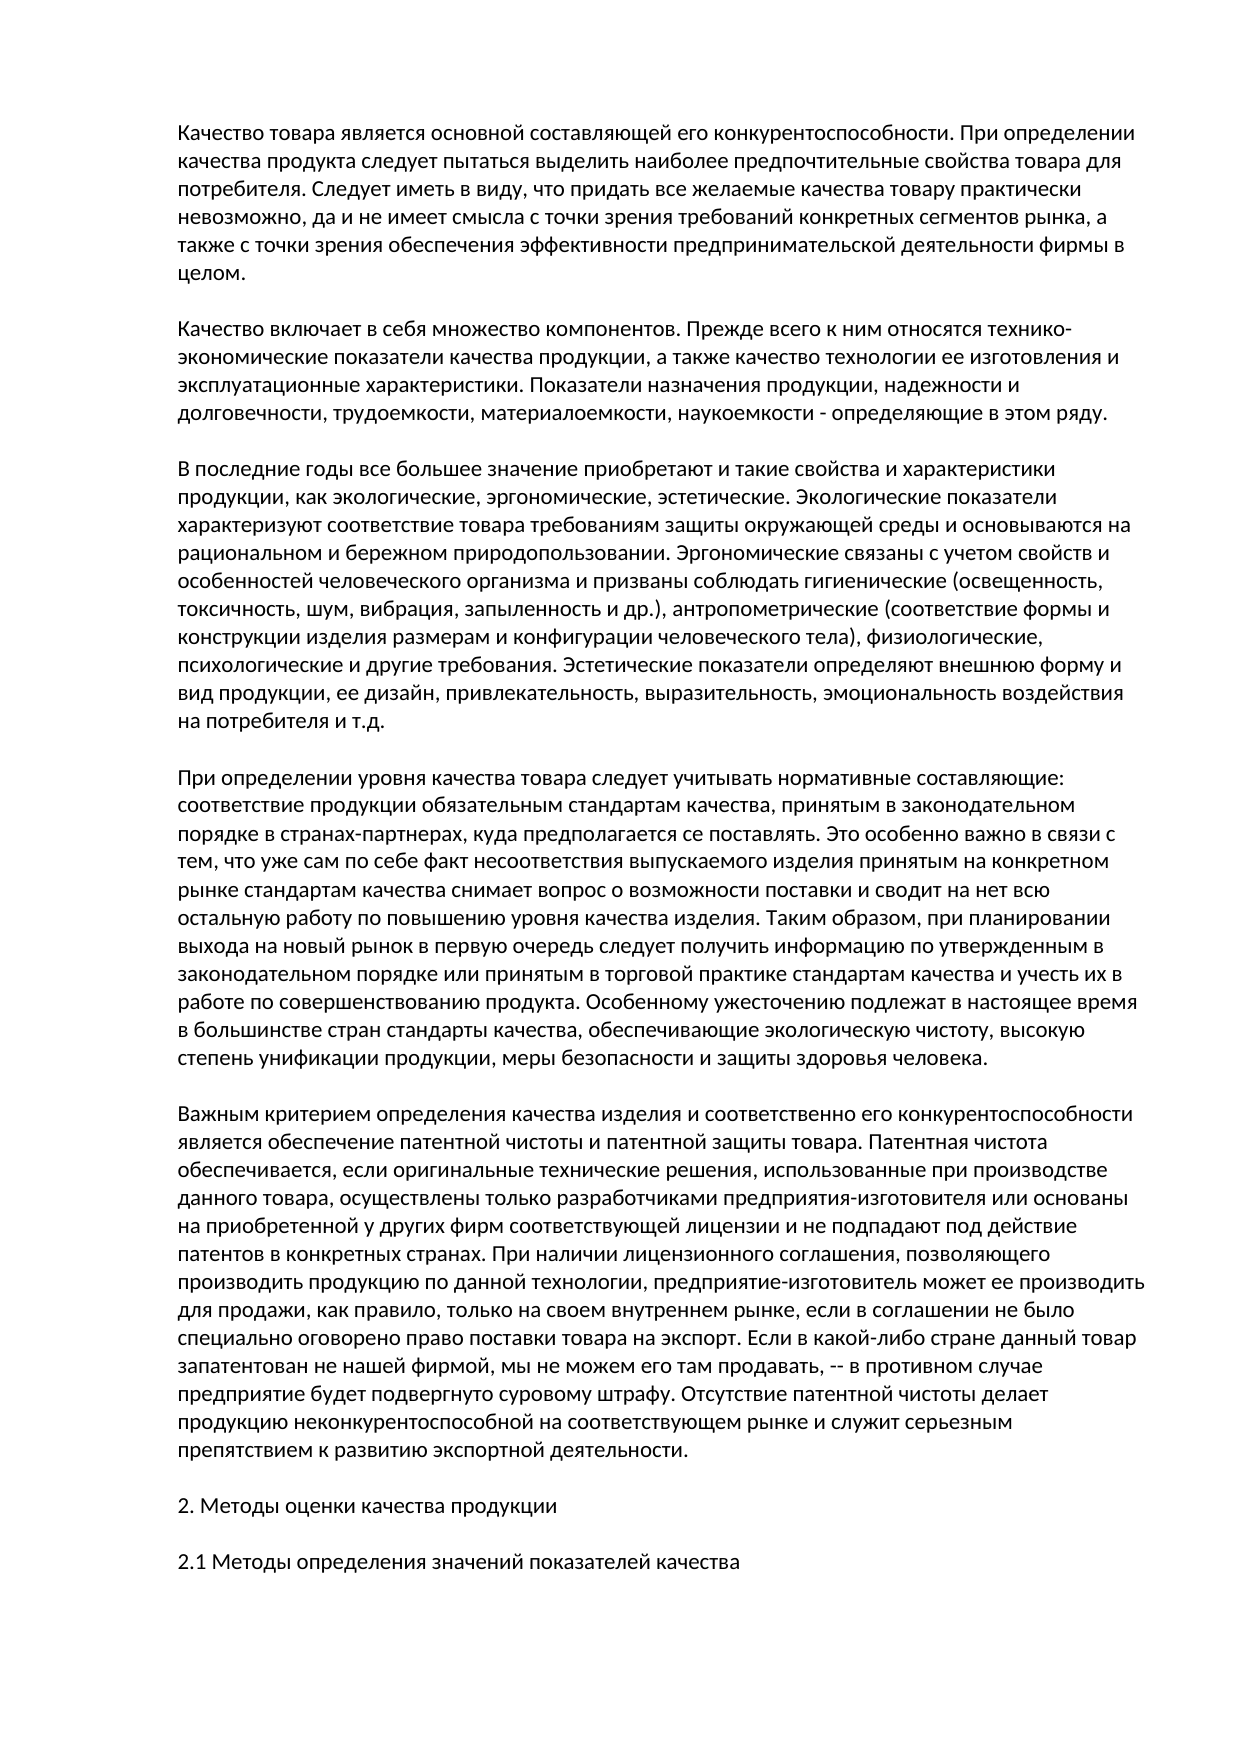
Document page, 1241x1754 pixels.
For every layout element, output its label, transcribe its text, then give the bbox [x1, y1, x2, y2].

text При определении уровня качества товара следует учитывать нормативные составляющие: соответствие продукции обязательным стандартам качества, принятым в законодательном порядке в странах-партнерах, куда предполагается се поставлять. Это особенно важно в связи с тем, что уже сам по себе факт несоответствия выпускаемого изделия принятым на конкретном рынке стандартам качества снимает вопрос о возможности поставки и сводит на нет всю остальную работу по повышению уровня качества изделия. Таким образом, при планировании выхода на новый рынок в первую очередь следует получить информацию по утвержденным в законодательном порядке или принятым в торговой практике стандартам качества и учесть их в работе по совершенствованию продукта. Особенному ужесточению подлежат в настоящее время в большинстве стран стандарты качества, обеспечивающие экологическую чистоту, высокую степень унификации продукции, меры безопасности и защиты здоровья человека. [177, 763, 1152, 1071]
text Качество включает в себя множество компонентов. Прежде всего к ним относятся технико-экономические показатели качества продукции, а также качество технологии ее изготовления и эксплуатационные характеристики. Показатели назначения продукции, надежности и долговечности, трудоемкости, материалоемкости, наукоемкости - определяющие в этом ряду. [177, 314, 1152, 426]
text Важным критерием определения качества изделия и соответственно его конкурентоспособности является обеспечение патентной чистоты и патентной защиты товара. Патентная чистота обеспечивается, если оригинальные технические решения, использованные при производстве данного товара, осуществлены только разработчиками предприятия-изготовителя или основаны на приобретенной у других фирм соответствующей лицензии и не подпадают под действие патентов в конкретных странах. При наличии лицензионного соглашения, позволяющего производить продукцию по данной технологии, предприятие-изготовитель может ее производить для продажи, как правило, только на своем внутреннем рынке, если в соглашении не было специально оговорено право поставки товара на экспорт. Если в какой-либо стране данный товар запатентован не нашей фирмой, мы не можем его там продавать, -- в противном случае предприятие будет подвергнуто суровому штрафу. Отсутствие патентной чистоты делает продукцию неконкурентоспособной на соответствующем рынке и служит серьезным препятствием к развитию экспортной деятельности. [177, 1099, 1152, 1463]
text В последние годы все большее значение приобретают и такие свойства и характеристики продукции, как экологические, эргономические, эстетические. Экологические показатели характеризуют соответствие товара требованиям защиты окружающей среды и основываются на рациональном и бережном природопользовании. Эргономические связаны с учетом свойств и особенностей человеческого организма и призваны соблюдать гигиенические (освещенность, токсичность, шум, вибрация, запыленность и др.), антропометрические (соответствие формы и конструкции изделия размерам и конфигурации человеческого тела), физиологические, психологические и другие требования. Эстетические показатели определяют внешнюю форму и вид продукции, ее дизайн, привлекательность, выразительность, эмоциональность воздействия на потребителя и т.д. [177, 454, 1152, 734]
text 2.1 Методы определения значений показателей качества [177, 1547, 1152, 1575]
text Качество товара является основной составляющей его конкурентоспособности. При определении качества продукта следует пытаться выделить наиболее предпочтительные свойства товара для потребителя. Следует иметь в виду, что придать все желаемые качества товару практически невозможно, да и не имеет смысла с точки зрения требований конкретных сегментов рынка, а также с точки зрения обеспечения эффективности предпринимательской деятельности фирмы в целом. [177, 118, 1152, 286]
text 2. Методы оценки качества продукции [177, 1491, 1152, 1519]
